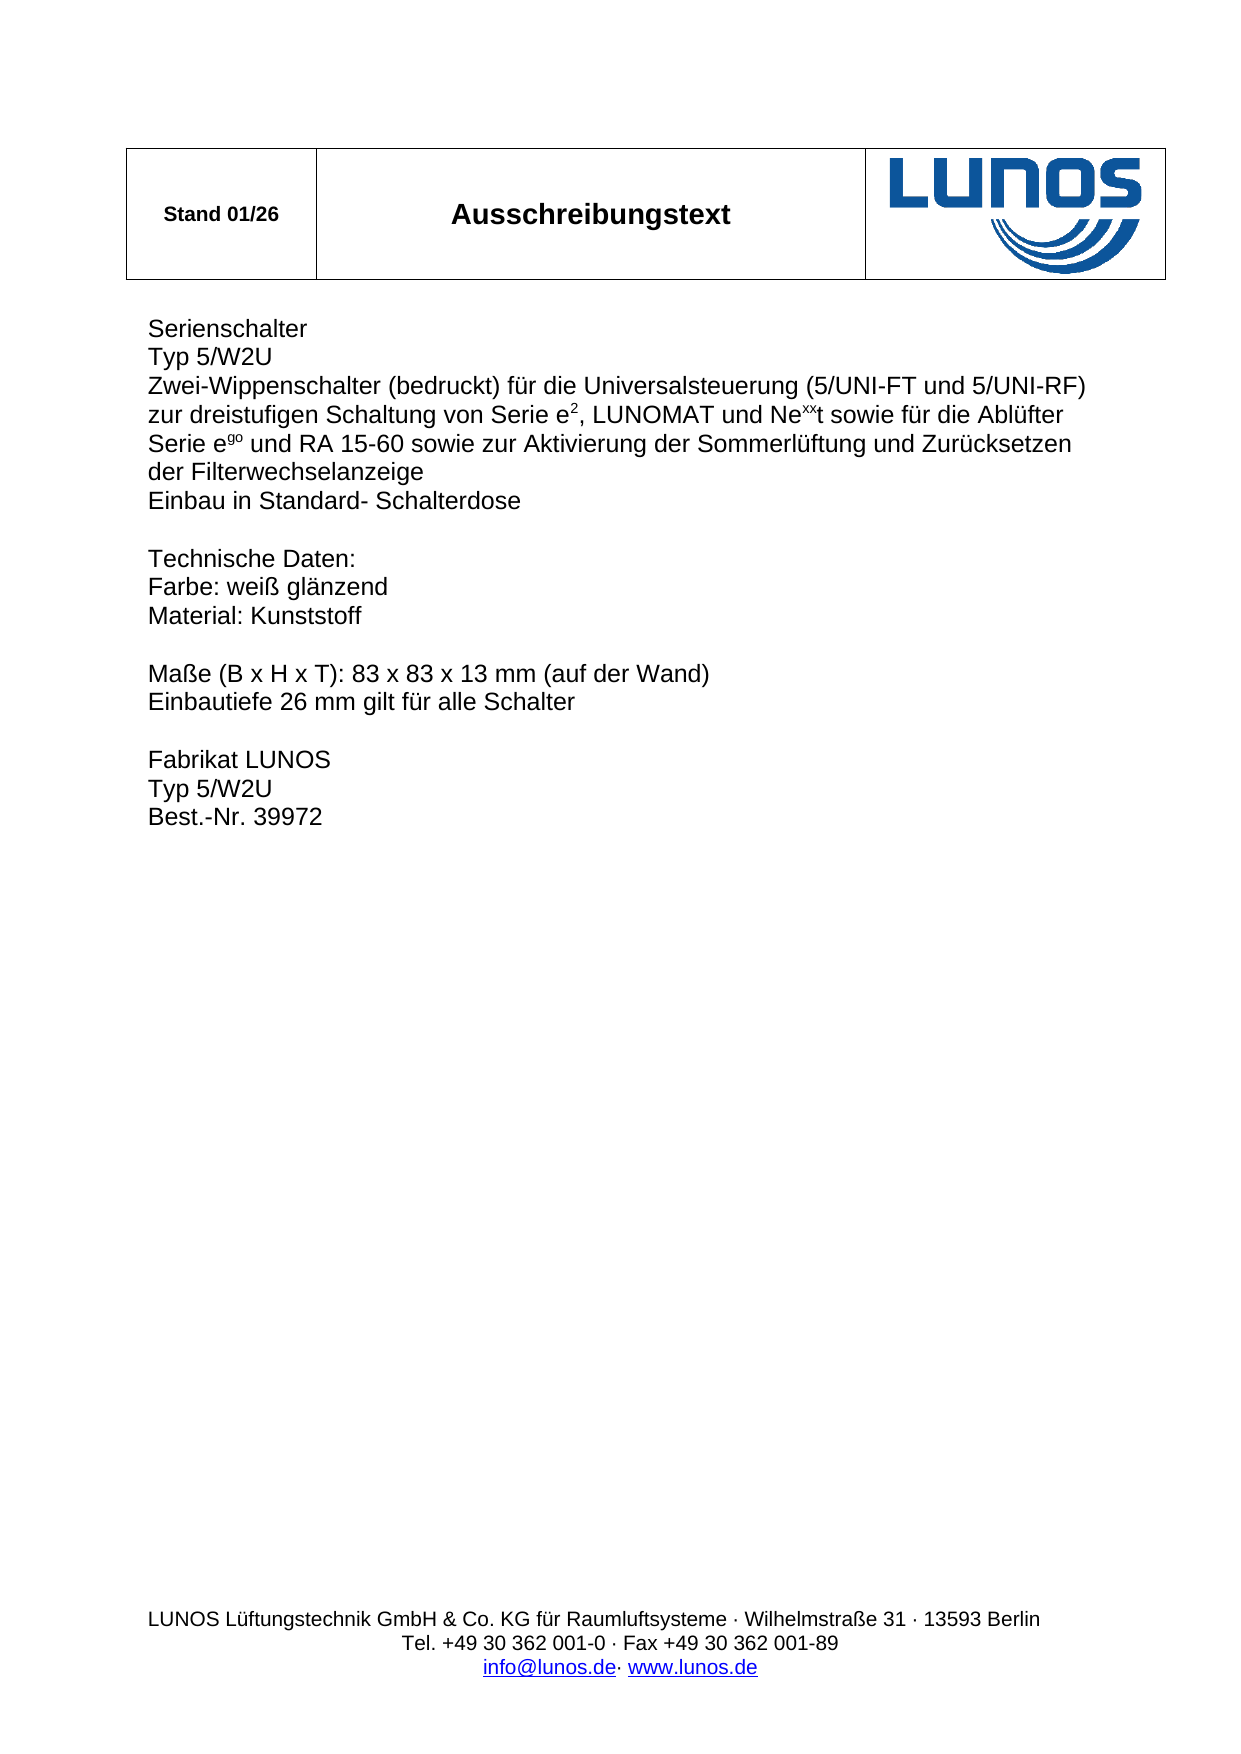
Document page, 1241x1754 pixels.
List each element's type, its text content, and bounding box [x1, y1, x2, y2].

text Serienschalter [148, 313, 1092, 342]
text Einbau in Standard- Schalterdose Technische Daten: Farbe: weiß glänzend Material: Kunststoff Maße (B x H x T): 83 x 83 x 13 mm (auf der Wand) [148, 486, 1092, 687]
table_header Ausschreibungstext [317, 149, 865, 278]
text Einbautiefe 26 mm gilt für alle Schalter Fabrikat LUNOS Typ 5/W2U Best.-Nr. 39972 [148, 687, 1092, 831]
table_header Stand 01/26 [127, 149, 316, 278]
picture [889, 158, 1142, 279]
text Typ 5/W2U Zwei-Wippenschalter (bedruckt) für die Universalsteuerung (5/UNI-FT und 5/UNI-RF) zur dreistufigen Schaltung von Serie e2, LUNOMAT und Nexxt sowie für die Ablüfter Serie ego und RA 15-60 sowie zur Aktivierung der Sommerlüftung und Zurücksetzen der Filterwechselanzeige [148, 342, 1092, 486]
table_header [866, 149, 1165, 278]
